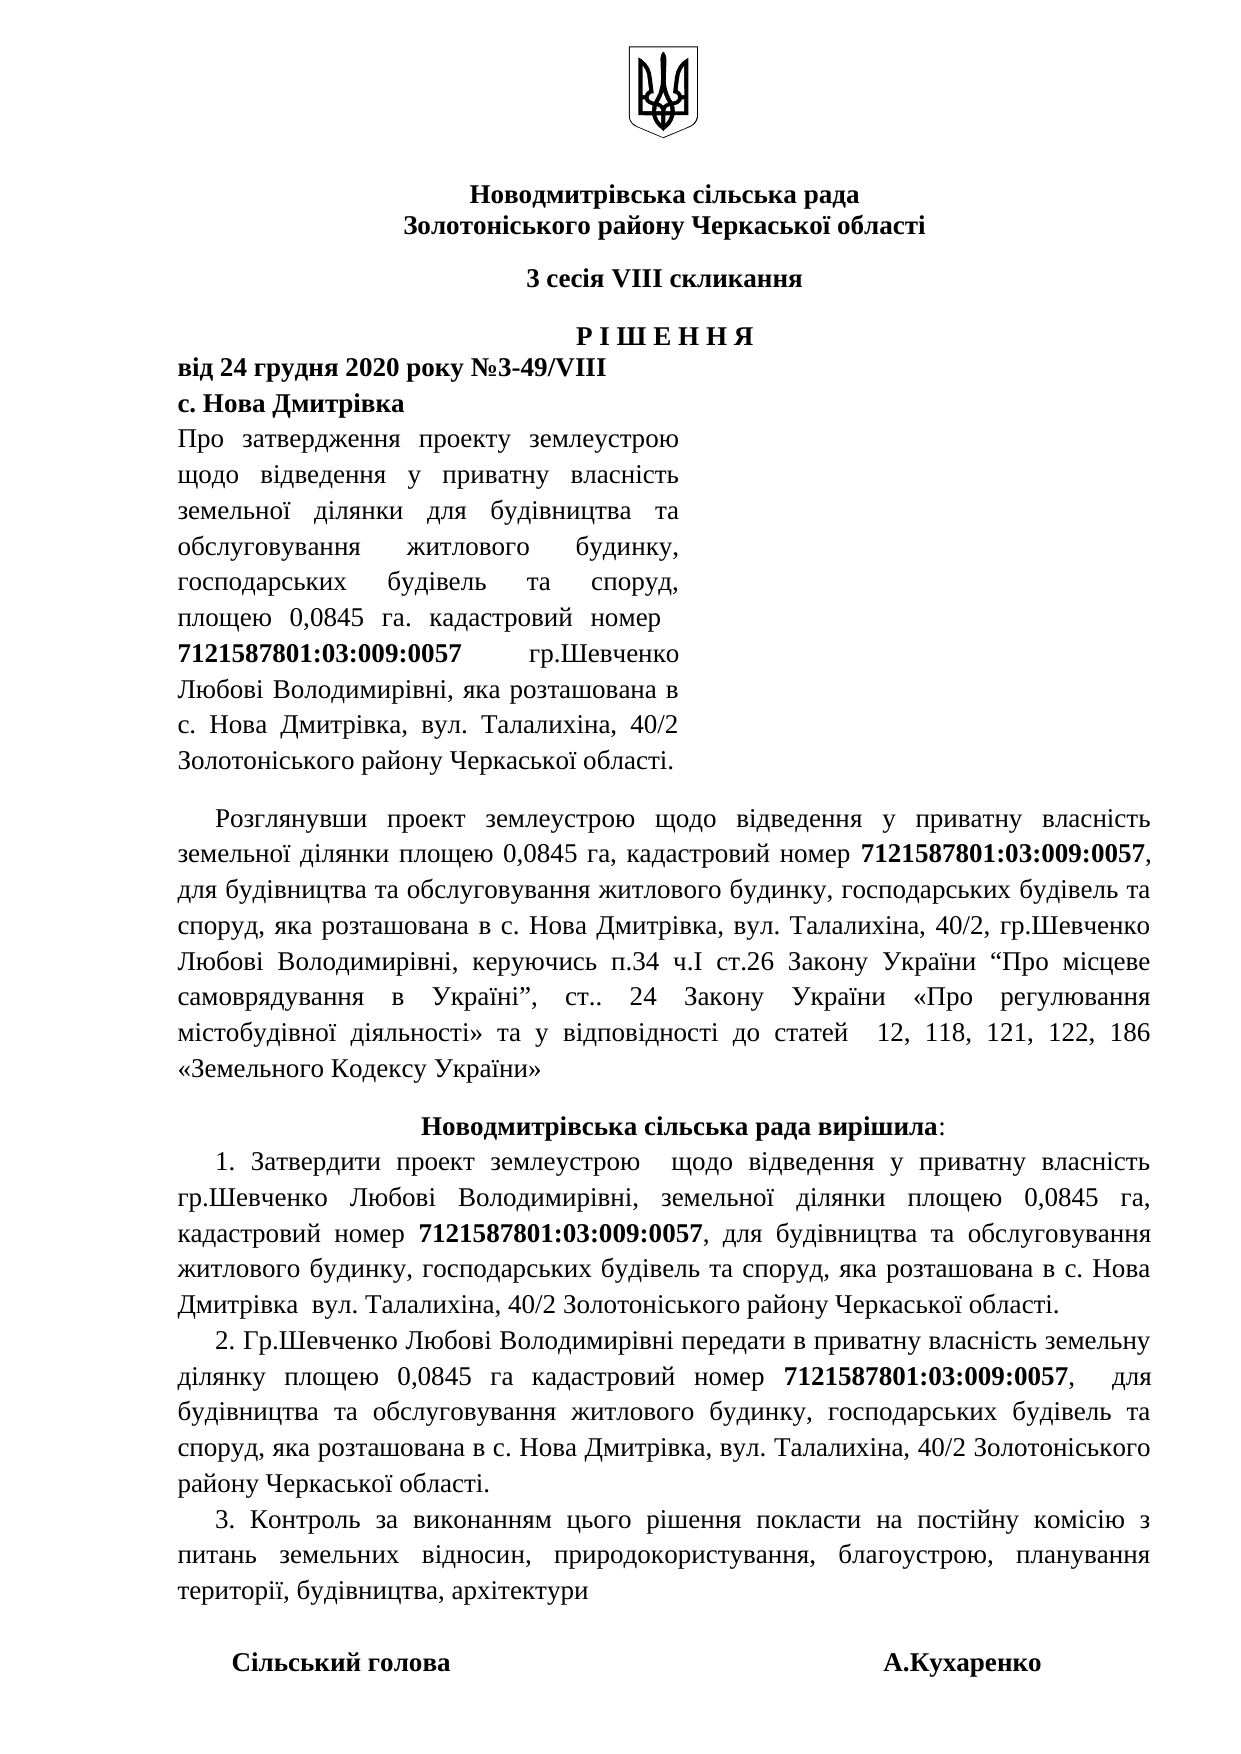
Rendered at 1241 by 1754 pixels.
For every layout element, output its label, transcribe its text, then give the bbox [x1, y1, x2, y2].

text від 24 грудня 2020 року №3-49/VІІІ [177, 351, 1152, 382]
text 3 сесія VІІІ скликання [177, 262, 1152, 293]
text Новодмитрівська сільська рада вирішила: [177, 1110, 1152, 1141]
subtitle Новодмитрівська сільська рада [177, 178, 1152, 209]
text с. Нова Дмитрівка [177, 387, 1152, 418]
text 3. Контроль за виконанням цього рішення покласти на постійну комісію з питань земельних відносин, природокористування, благоустрою, планування території, будівництва, архітектури [177, 1503, 1152, 1605]
text Розглянувши проект землеустрою щодо відведення у приватну власність земельної ділянки площею 0,0845 га, кадастровий номер 7121587801:03:009:0057, для будівництва та обслуговування житлового будинку, господарських будівель та споруд, яка розташована в с. Нова Дмитрівка, вул. Талалихіна, 40/2, гр.Шевченко Любові Володимирівні, керуючись п.34 ч.І ст.26 Закону України “Про місцеве самоврядування в Україні”, ст.. 24 Закону України «Про регулювання містобудівної діяльності» та у відповідності до статей 12, 118, 121, 122, 186 «Земельного Кодексу України» [177, 802, 1152, 1083]
text Сільський голова А.Кухаренко [177, 1646, 1152, 1677]
subtitle Золотоніського району Черкаської області [177, 209, 1152, 240]
text Про затвердження проекту землеустрою щодо відведення у приватну власність земельної ділянки для будівництва та обслуговування житлового будинку, господарських будівель та споруд, площею 0,0845 га. кадастровий номер 7121587801:03:009:0057 гр.Шевченко Любові Володимирівні, яка розташована в с. Нова Дмитрівка, вул. Талалихіна, 40/2 Золотоніського району Черкаської області. [177, 423, 679, 775]
subtitle Р І Ш Е Н Н Я [177, 320, 1152, 351]
text 1. Затвердити проект землеустрою щодо відведення у приватну власність гр.Шевченко Любові Володимирівні, земельної ділянки площею 0,0845 га, кадастровий номер 7121587801:03:009:0057, для будівництва та обслуговування житлового будинку, господарських будівель та споруд, яка розташована в с. Нова Дмитрівка вул. Талалихіна, 40/2 Золотоніського району Черкаської області. [177, 1145, 1152, 1319]
text 2. Гр.Шевченко Любові Володимирівні передати в приватну власність земельну ділянку площею 0,0845 га кадастровий номер 7121587801:03:009:0057, для будівництва та обслуговування житлового будинку, господарських будівель та споруд, яка розташована в с. Нова Дмитрівка, вул. Талалихіна, 40/2 Золотоніського району Черкаської області. [177, 1324, 1152, 1498]
